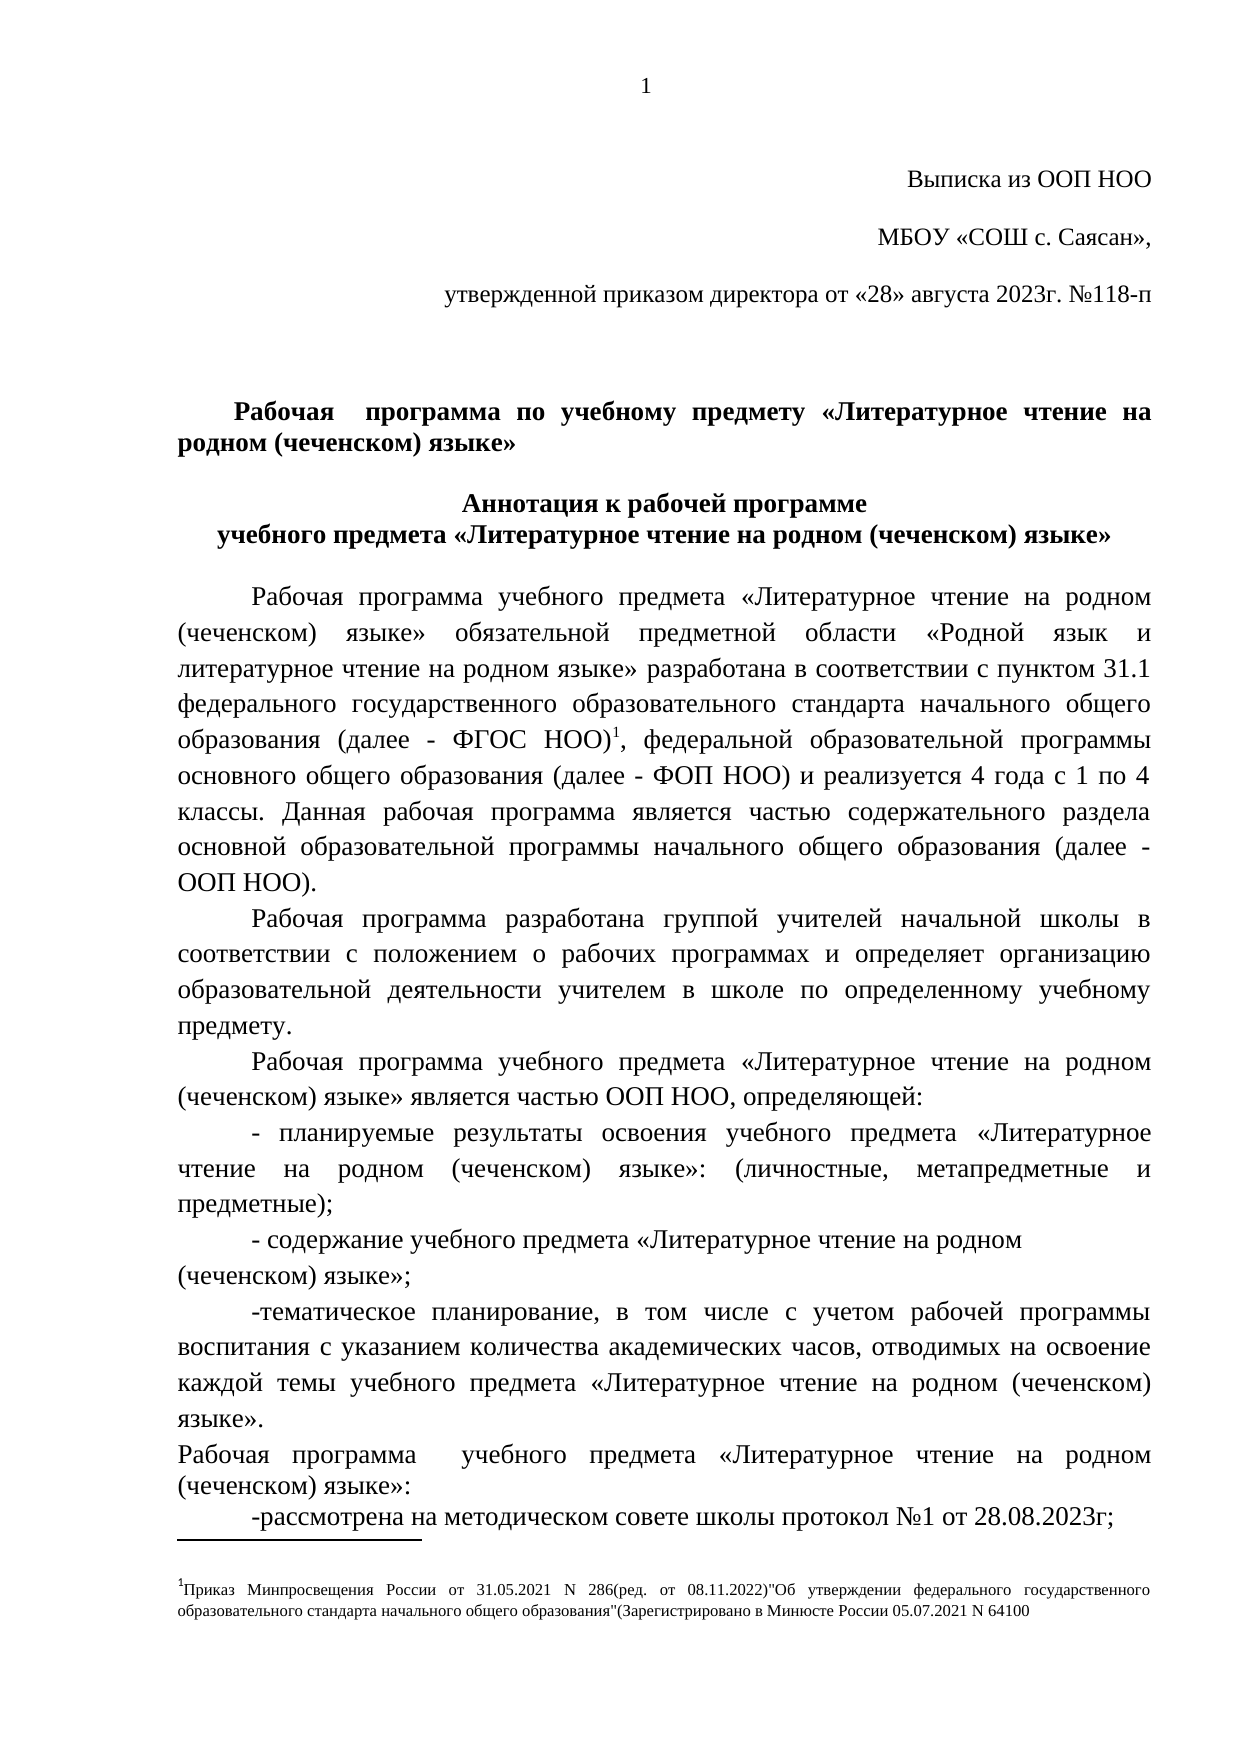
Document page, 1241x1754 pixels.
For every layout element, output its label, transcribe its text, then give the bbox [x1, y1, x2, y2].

text Рабочая программа учебного предмета «Литературное чтение на родном (чеченском) языке» обязательной предметной области «Родной язык и литературное чтение на родном языке» разработана в соответствии с пунктом 31.1 федерального государственного образовательного стандарта начального общего образования (далее - ФГОС НОО), федеральной образовательной программы основного общего образования (далее - ФОП НОО) и реализуется 4 года с 1 по 4 классы. Данная рабочая программа является частью содержательного раздела основной образовательной программы начального общего образования (далее - ООП НОО). [177, 580, 1152, 897]
text -рассмотрена на методическом совете школы протокол №1 от 28.08.2023г; [177, 1500, 1152, 1531]
text учебного предмета «Литературное чтение на родном (чеченском) языке» [177, 518, 1152, 549]
text -тематическое планирование, в том числе с учетом рабочей программы воспитания с указанием количества академических часов, отводимых на освоение каждой темы учебного предмета «Литературное чтение на родном (чеченском) языке». [177, 1295, 1152, 1433]
text - содержание учебного предмета «Литературное чтение на родном (чеченском) языке»; [177, 1223, 1152, 1290]
text - планируемые результаты освоения учебного предмета «Литературное чтение на родном (чеченском) языке»: (личностные, метапредметные и предметные); [177, 1116, 1152, 1219]
text Рабочая программа разработана группой учителей начальной школы в соответствии с положением о рабочих программах и определяет организацию образовательной деятельности учителем в школе по определенному учебному предмету. [177, 902, 1152, 1040]
text Аннотация к рабочей программе [177, 487, 1152, 518]
text утвержденной приказом директора от «28» августа 2023г. №118-п [177, 279, 1152, 308]
text МБОУ «СОШ с. Саясан», [177, 222, 1152, 250]
text Выписка из ООП НОО [177, 164, 1152, 192]
text Рабочая программа по учебному предмету «Литературное чтение на родном (чеченском) языке» [177, 395, 1152, 458]
text Рабочая программа учебного предмета «Литературное чтение на родном (чеченском) языке»: [177, 1438, 1152, 1500]
text Рабочая программа учебного предмета «Литературное чтение на родном (чеченском) языке» является частью ООП НОО, определяющей: [177, 1045, 1152, 1112]
